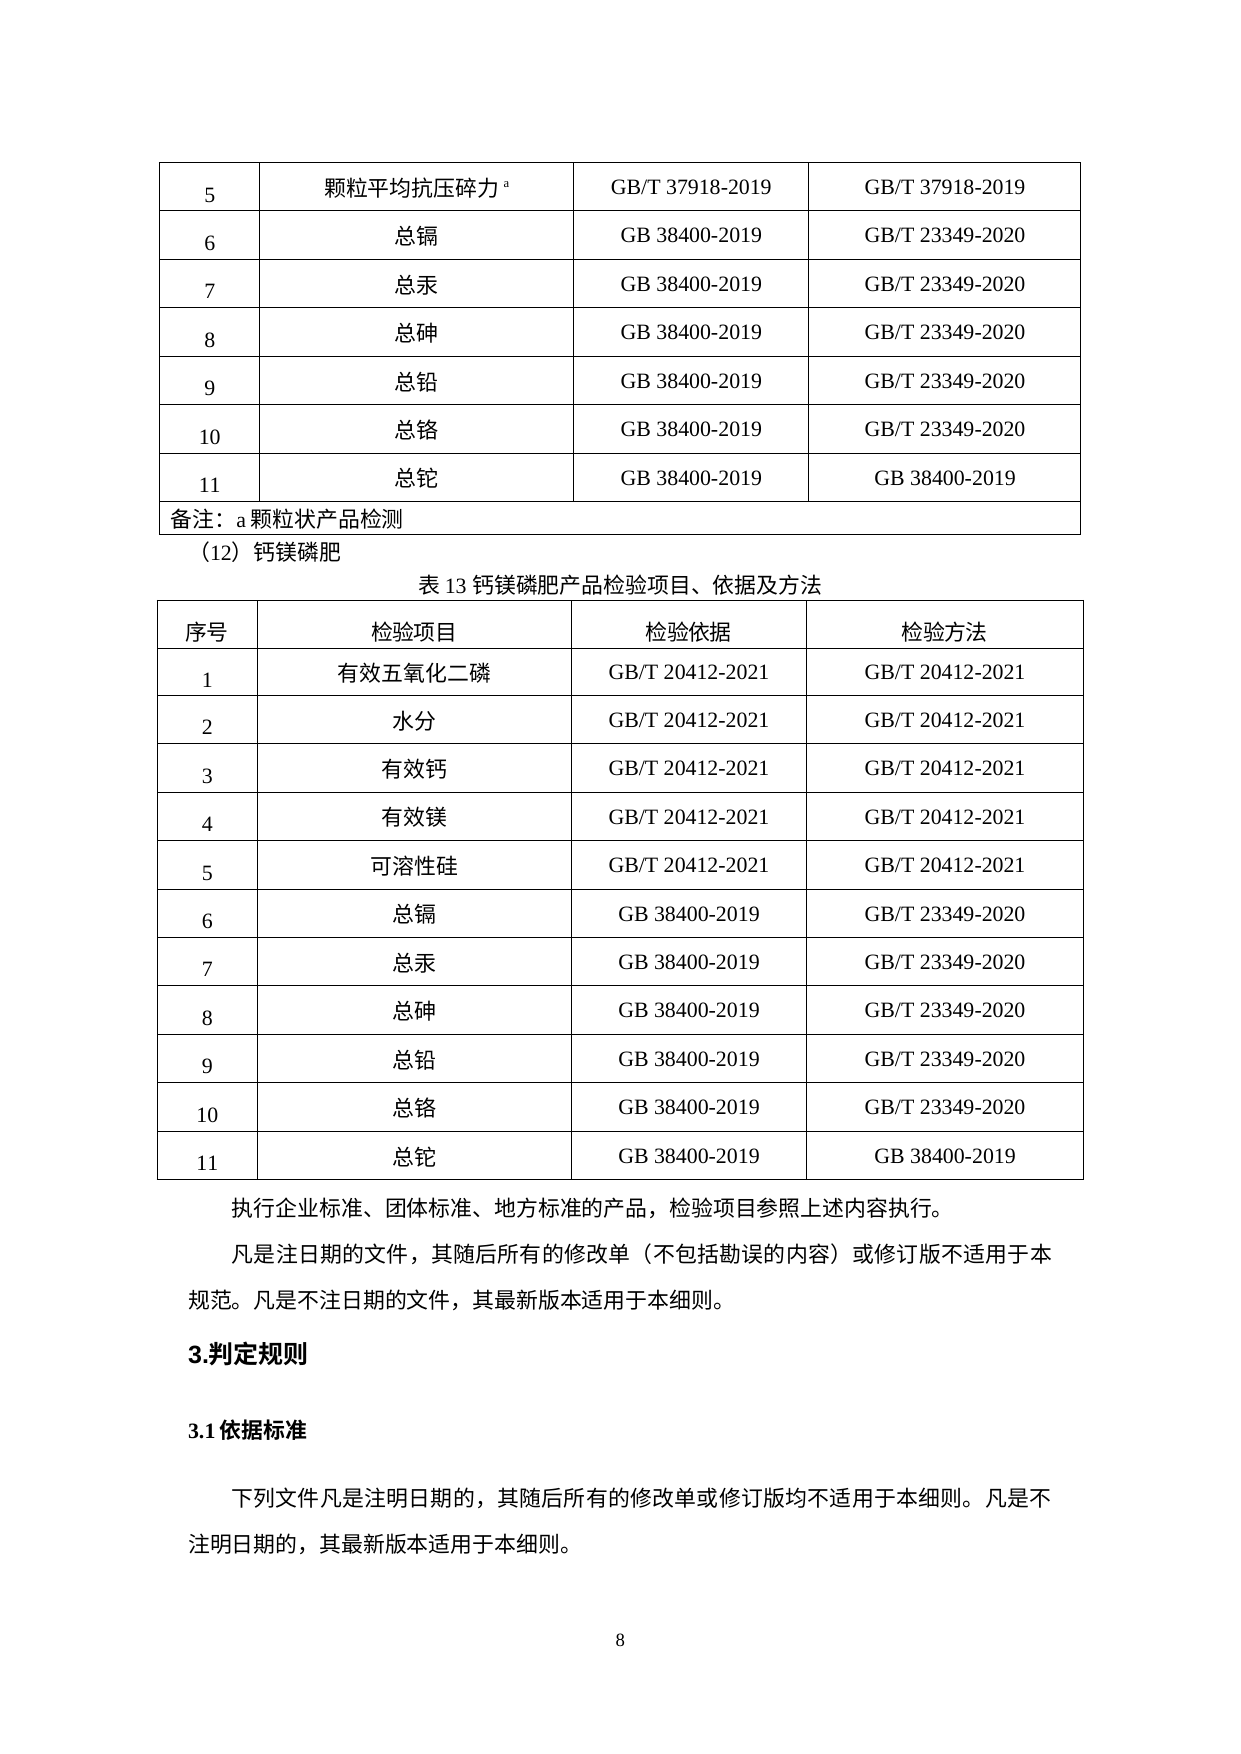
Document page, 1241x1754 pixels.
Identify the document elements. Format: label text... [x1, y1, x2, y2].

table_cell GB 38400-2019 [572, 890, 806, 937]
table_cell GB/T 23349-2020 [807, 986, 1083, 1034]
table_cell 11 [158, 1132, 257, 1179]
table_cell 总镉 [260, 211, 573, 259]
table_cell 6 [160, 211, 259, 259]
table_cell 5 [160, 163, 259, 210]
table_cell 颗粒平均抗压碎力a [260, 163, 573, 210]
table_header 序号 [158, 601, 257, 647]
table_cell 总砷 [260, 308, 573, 356]
table_cell GB/T 23349-2020 [809, 260, 1080, 307]
table_cell GB 38400-2019 [572, 1083, 806, 1131]
table_cell 10 [160, 405, 259, 453]
table_cell GB/T 23349-2020 [807, 1083, 1083, 1131]
table_cell GB 38400-2019 [572, 1035, 806, 1082]
text 凡是注日期的文件，其随后所有的修改单（不包括勘误的内容）或修订版不适用于本规范。凡是不注日期的文件，其最新版本适用于本细则。 [188, 1226, 1052, 1318]
table_cell GB 38400-2019 [574, 308, 808, 356]
table_cell 备注：a颗粒状产品检测 [160, 502, 1080, 534]
table_cell GB 38400-2019 [574, 405, 808, 453]
table_cell 9 [158, 1035, 257, 1082]
table_cell GB/T 23349-2020 [809, 405, 1080, 453]
table_cell 总镉 [258, 890, 571, 937]
table_cell GB/T 20412-2021 [572, 793, 806, 840]
table_cell 总铊 [260, 454, 573, 501]
table_cell GB 38400-2019 [572, 986, 806, 1034]
text （12）钙镁磷肥 [188, 535, 1038, 567]
table_cell GB 38400-2019 [809, 454, 1080, 501]
table_cell GB/T 23349-2020 [807, 890, 1083, 937]
table_cell 有效五氧化二磷 [258, 649, 571, 695]
table_cell 总铅 [260, 357, 573, 404]
table_cell 总砷 [258, 986, 571, 1034]
subtitle 3.判定规则 [188, 1320, 1052, 1385]
table_cell 7 [158, 938, 257, 985]
table_header 检验项目 [258, 601, 571, 647]
table_header 检验方法 [807, 601, 1083, 647]
table_cell GB 38400-2019 [574, 357, 808, 404]
table_cell GB/T 20412-2021 [807, 744, 1083, 792]
table_cell GB/T 23349-2020 [809, 308, 1080, 356]
table_cell GB 38400-2019 [807, 1132, 1083, 1179]
table_cell GB 38400-2019 [574, 454, 808, 501]
table_cell GB/T 20412-2021 [807, 841, 1083, 888]
table_cell GB/T 20412-2021 [572, 841, 806, 888]
table_cell 7 [160, 260, 259, 307]
table_cell GB/T 20412-2021 [572, 744, 806, 792]
table_cell 可溶性硅 [258, 841, 571, 888]
table_cell 总铬 [258, 1083, 571, 1131]
table_cell 有效钙 [258, 744, 571, 792]
table_cell 6 [158, 890, 257, 937]
table_cell 总汞 [260, 260, 573, 307]
table_cell GB/T 20412-2021 [807, 793, 1083, 840]
table_cell GB/T 23349-2020 [807, 1035, 1083, 1082]
table_cell GB/T 37918-2019 [574, 163, 808, 210]
table_cell 有效镁 [258, 793, 571, 840]
text 下列文件凡是注明日期的，其随后所有的修改单或修订版均不适用于本细则。凡是不注明日期的，其最新版本适用于本细则。 [188, 1470, 1052, 1562]
text 表13 钙镁磷肥产品检验项目、依据及方法 [188, 567, 1052, 600]
table_cell 8 [160, 308, 259, 356]
table_cell GB/T 20412-2021 [572, 649, 806, 695]
table_cell GB 38400-2019 [574, 211, 808, 259]
subtitle 3.1依据标准 [188, 1413, 1052, 1445]
table_cell 总汞 [258, 938, 571, 985]
table_cell 11 [160, 454, 259, 501]
table_cell GB/T 20412-2021 [572, 696, 806, 743]
table_cell 4 [158, 793, 257, 840]
table_cell 9 [160, 357, 259, 404]
table_cell GB/T 20412-2021 [807, 649, 1083, 695]
table_cell 10 [158, 1083, 257, 1131]
table_cell 总铬 [260, 405, 573, 453]
table_cell GB/T 23349-2020 [807, 938, 1083, 985]
table_header 检验依据 [572, 601, 806, 647]
table_cell 总铅 [258, 1035, 571, 1082]
table_cell GB/T 23349-2020 [809, 357, 1080, 404]
table_cell 5 [158, 841, 257, 888]
table_cell 总铊 [258, 1132, 571, 1179]
table_cell 2 [158, 696, 257, 743]
table_cell GB 38400-2019 [572, 938, 806, 985]
table_cell 水分 [258, 696, 571, 743]
table_cell 3 [158, 744, 257, 792]
table_cell GB/T 23349-2020 [809, 211, 1080, 259]
table_cell GB/T 20412-2021 [807, 696, 1083, 743]
table_cell 1 [158, 649, 257, 695]
table_cell GB/T 37918-2019 [809, 163, 1080, 210]
table_cell GB 38400-2019 [572, 1132, 806, 1179]
text 执行企业标准、团体标准、地方标准的产品，检验项目参照上述内容执行。 [188, 1180, 1052, 1226]
table_cell 8 [158, 986, 257, 1034]
table_cell GB 38400-2019 [574, 260, 808, 307]
